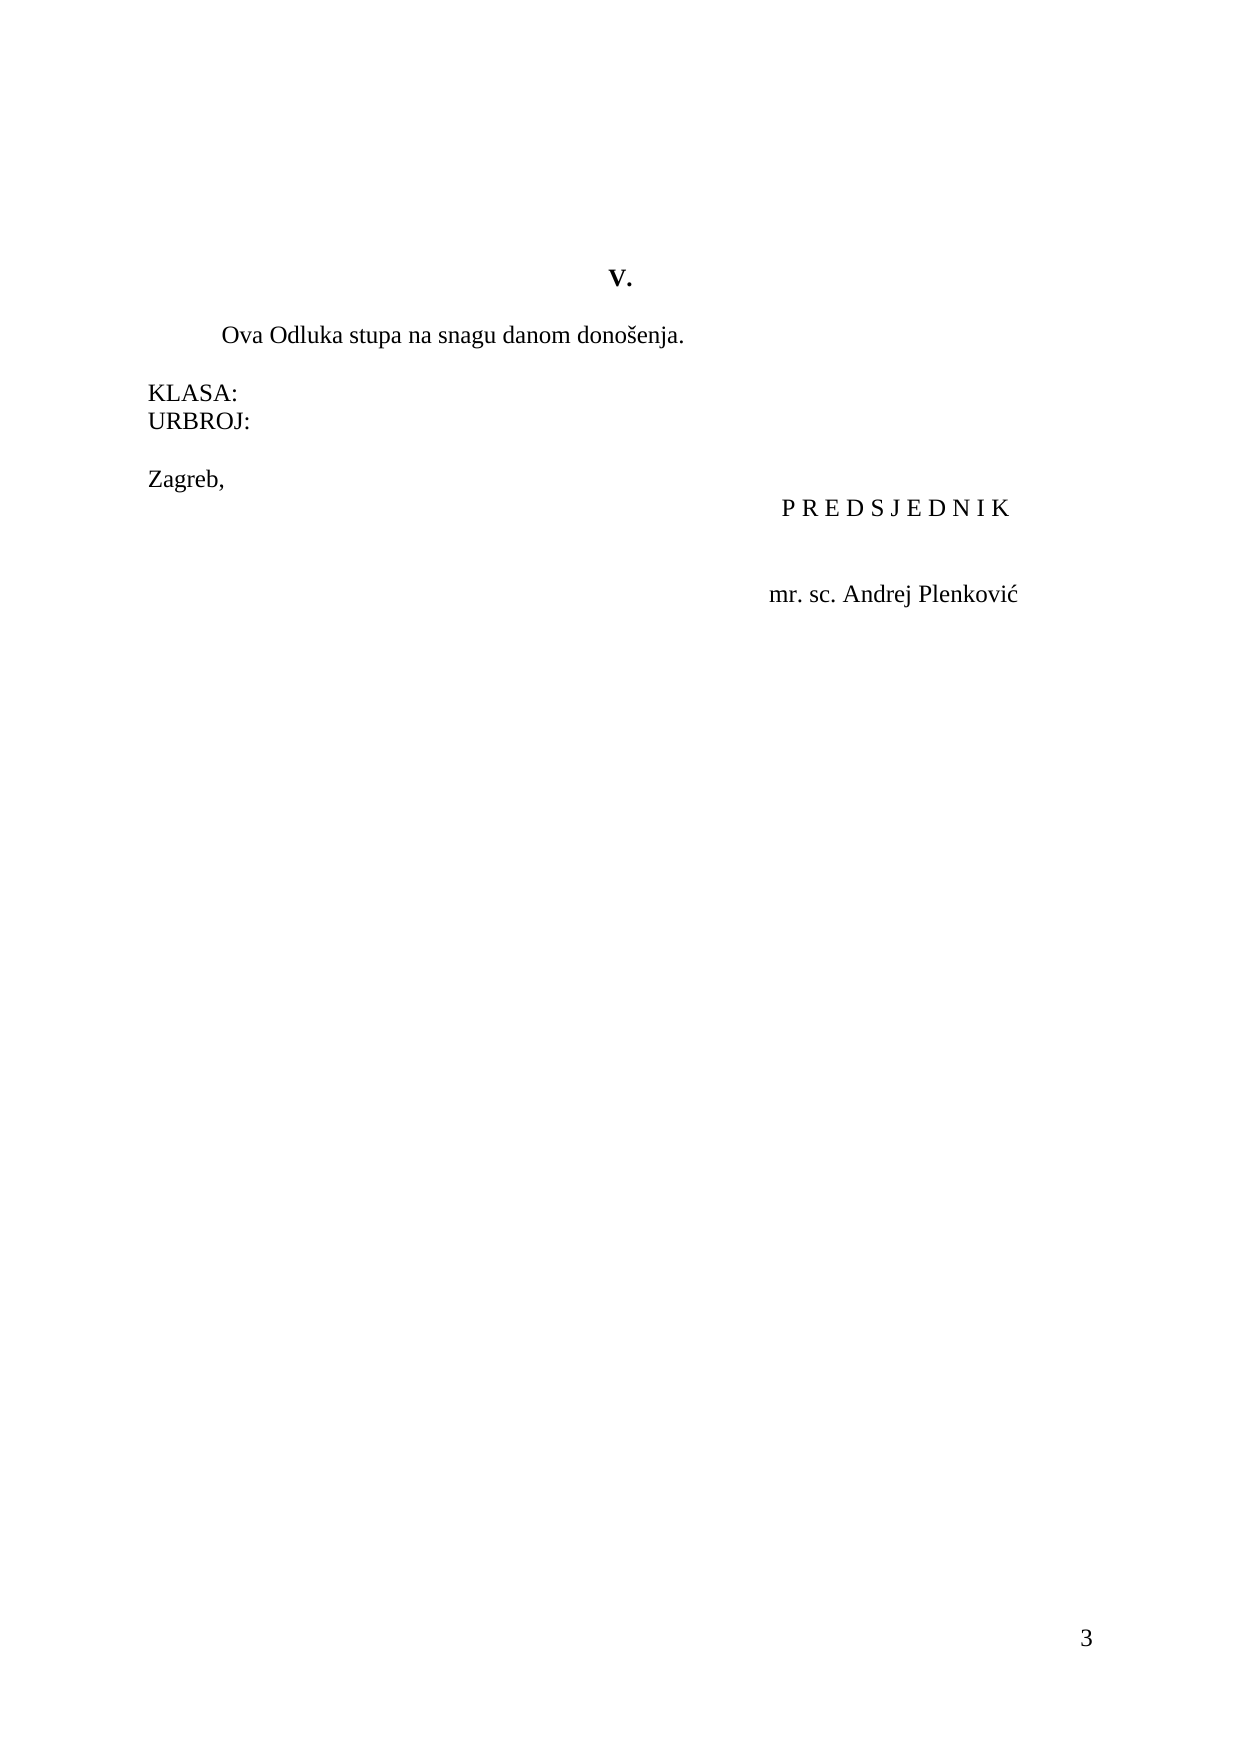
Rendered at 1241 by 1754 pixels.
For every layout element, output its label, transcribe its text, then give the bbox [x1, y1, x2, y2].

text Ova Odluka stupa na snagu danom donošenja. [148, 320, 1093, 349]
text URBROJ: [148, 406, 1093, 435]
text Zagreb, [148, 464, 1093, 493]
text V. [148, 263, 1093, 291]
text mr. sc. Andrej Plenković [298, 579, 1093, 608]
text KLASA: [148, 378, 1093, 406]
text P R E D S J E D N I K [148, 493, 1093, 521]
